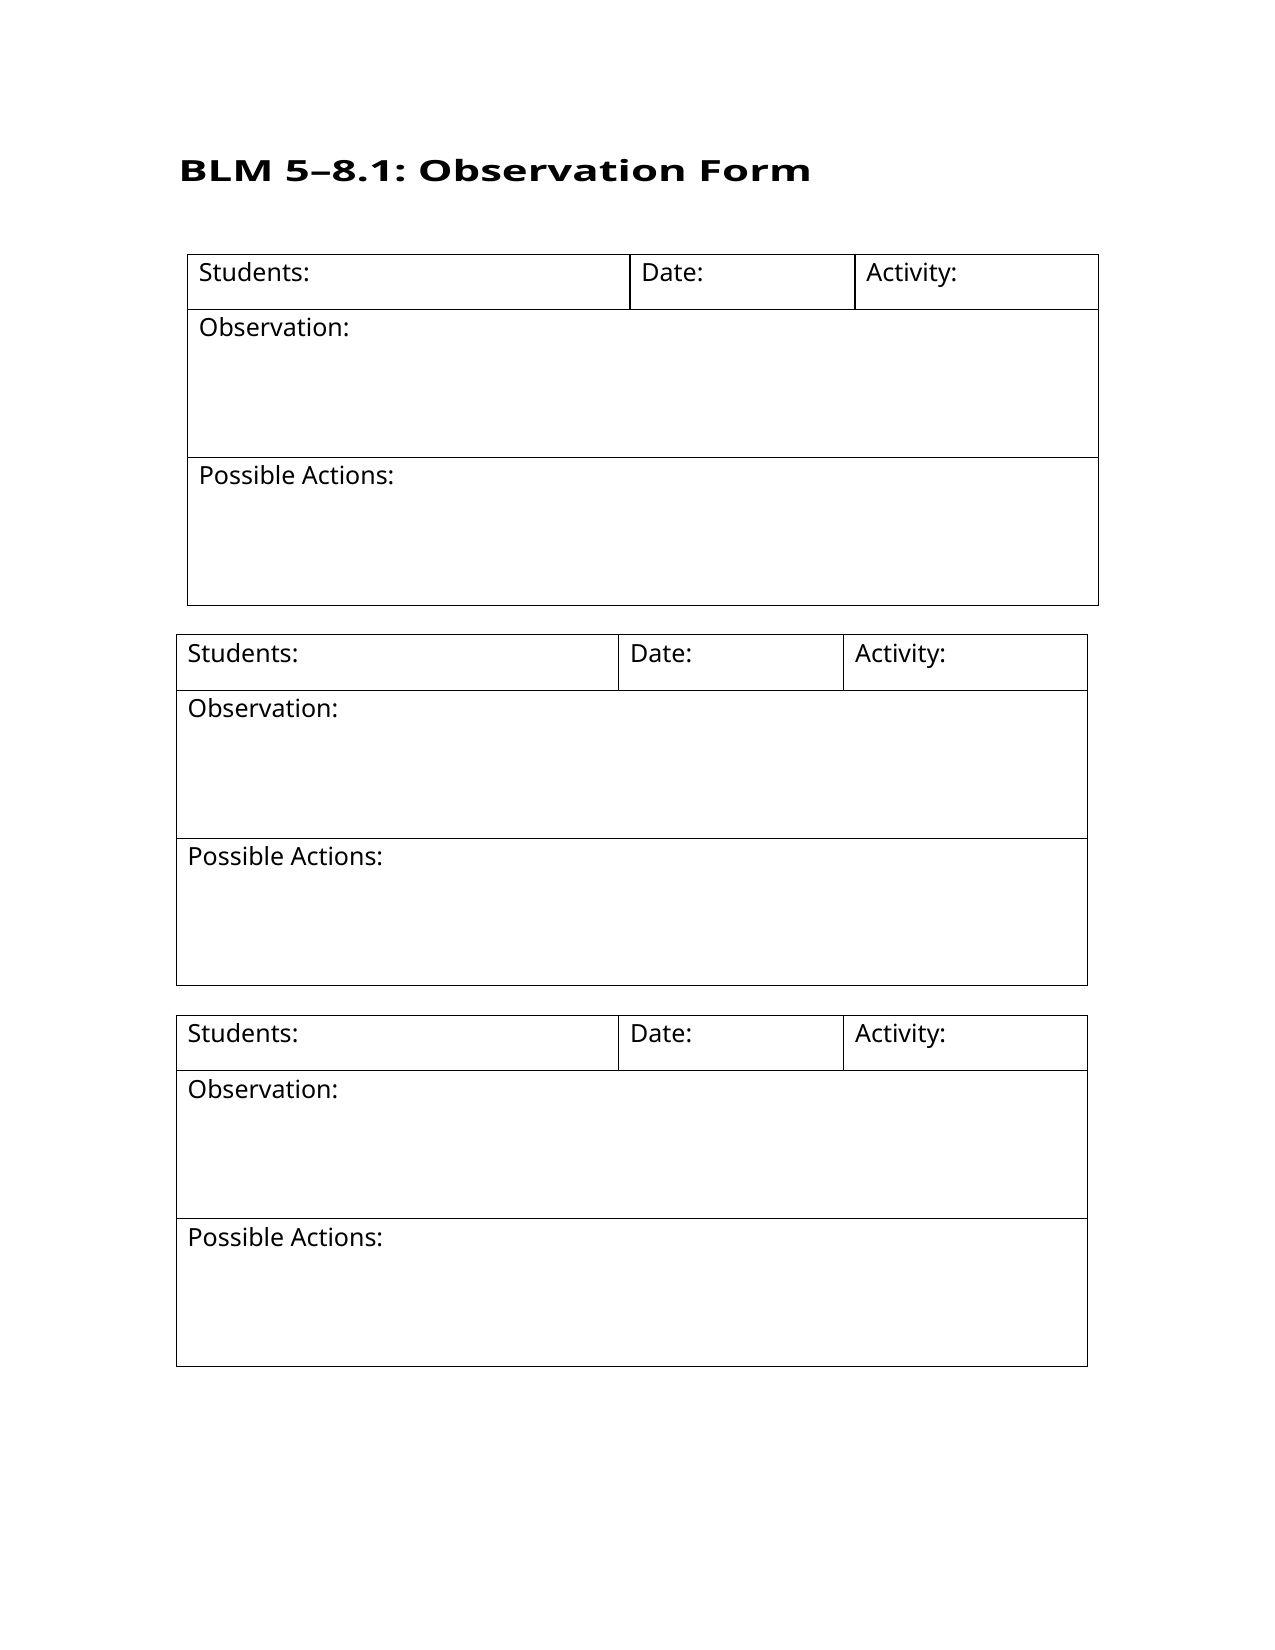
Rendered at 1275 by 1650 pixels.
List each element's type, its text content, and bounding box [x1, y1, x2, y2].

table_cell Possible Actions: [177, 839, 1087, 985]
table_cell Possible Actions: [177, 1219, 1087, 1366]
table_cell Observation: [177, 691, 1087, 837]
text BLM 5–8.1: Observation Form [178, 150, 1087, 190]
table_header Activity: [844, 635, 1087, 689]
table_header Activity: [844, 1016, 1087, 1070]
table_header Date: [619, 635, 843, 689]
table_cell Possible Actions: [188, 458, 1098, 604]
table_header Students: [188, 255, 629, 309]
table_cell Observation: [177, 1071, 1087, 1218]
table_header Students: [177, 1016, 618, 1070]
table_header Activity: [856, 255, 1098, 309]
table_header Date: [619, 1016, 843, 1070]
table_header Students: [177, 635, 618, 689]
table_header Date: [631, 255, 854, 309]
table_cell Observation: [188, 310, 1098, 457]
